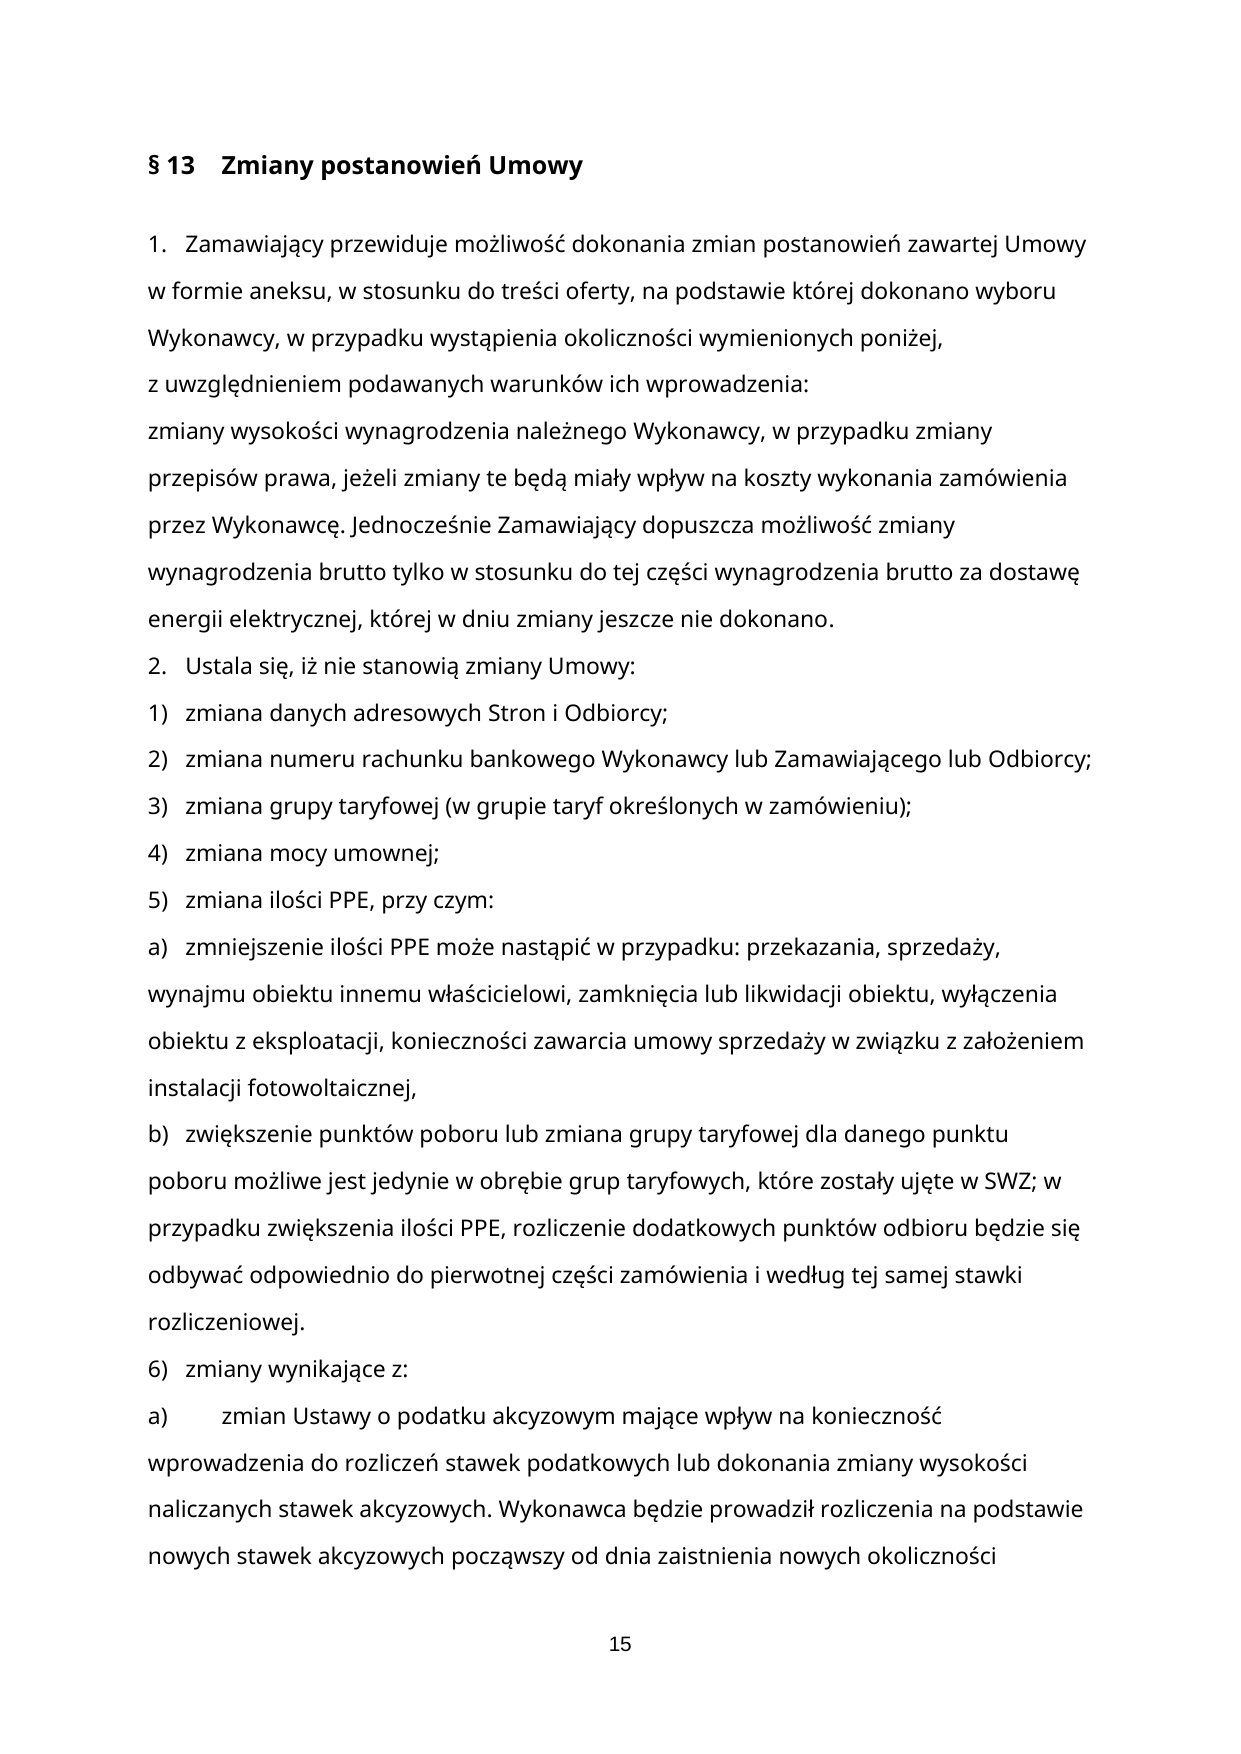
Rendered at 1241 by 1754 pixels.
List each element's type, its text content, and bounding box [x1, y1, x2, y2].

list zmiana numeru rachunku bankowego Wykonawcy lub Zamawiającego lub Odbiorcy; [148, 743, 1093, 775]
list Zamawiający przewiduje możliwość dokonania zmian postanowień zawartej Umowy w formie aneksu, w stosunku do treści oferty, na podstawie której dokonano wyboru Wykonawcy, w przypadku wystąpienia okoliczności wymienionych poniżej, z uwzględnieniem podawanych warunków ich wprowadzenia: [148, 228, 1093, 400]
list zwiększenie punktów poboru lub zmiana grupy taryfowej dla danego punktu poboru możliwe jest jedynie w obrębie grup taryfowych, które zostały ujęte w SWZ; w przypadku zwiększenia ilości PPE, rozliczenie dodatkowych punktów odbioru będzie się odbywać odpowiednio do pierwotnej części zamówienia i według tej samej stawki rozliczeniowej. [148, 1118, 1093, 1337]
list zmiana ilości PPE, przy czym: [148, 884, 1093, 915]
list zmniejszenie ilości PPE może nastąpić w przypadku: przekazania, sprzedaży, wynajmu obiektu innemu właścicielowi, zamknięcia lub likwidacji obiektu, wyłączenia obiektu z eksploatacji, konieczności zawarcia umowy sprzedaży w związku z założeniem instalacji fotowoltaicznej, [148, 931, 1093, 1103]
list Ustala się, iż nie stanowią zmiany Umowy: [148, 650, 1093, 681]
list zmiany wynikające z: [148, 1353, 1093, 1384]
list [148, 1400, 1093, 1572]
list zmiana mocy umownej; [148, 837, 1093, 868]
list zmiana grupy taryfowej (w grupie taryf określonych w zamówieniu); [148, 790, 1093, 822]
list zmiana danych adresowych Stron i Odbiorcy; [148, 697, 1093, 728]
subtitle Zmiany postanowień Umowy [148, 148, 1093, 182]
text zmiany wysokości wynagrodzenia należnego Wykonawcy, w przypadku zmiany przepisów prawa, jeżeli zmiany te będą miały wpływ na koszty wykonania zamówienia przez Wykonawcę. Jednocześnie Zamawiający dopuszcza możliwość zmiany wynagrodzenia brutto tylko w stosunku do tej części wynagrodzenia brutto za dostawę energii elektrycznej, której w dniu zmiany jeszcze nie dokonano. [148, 415, 1093, 634]
